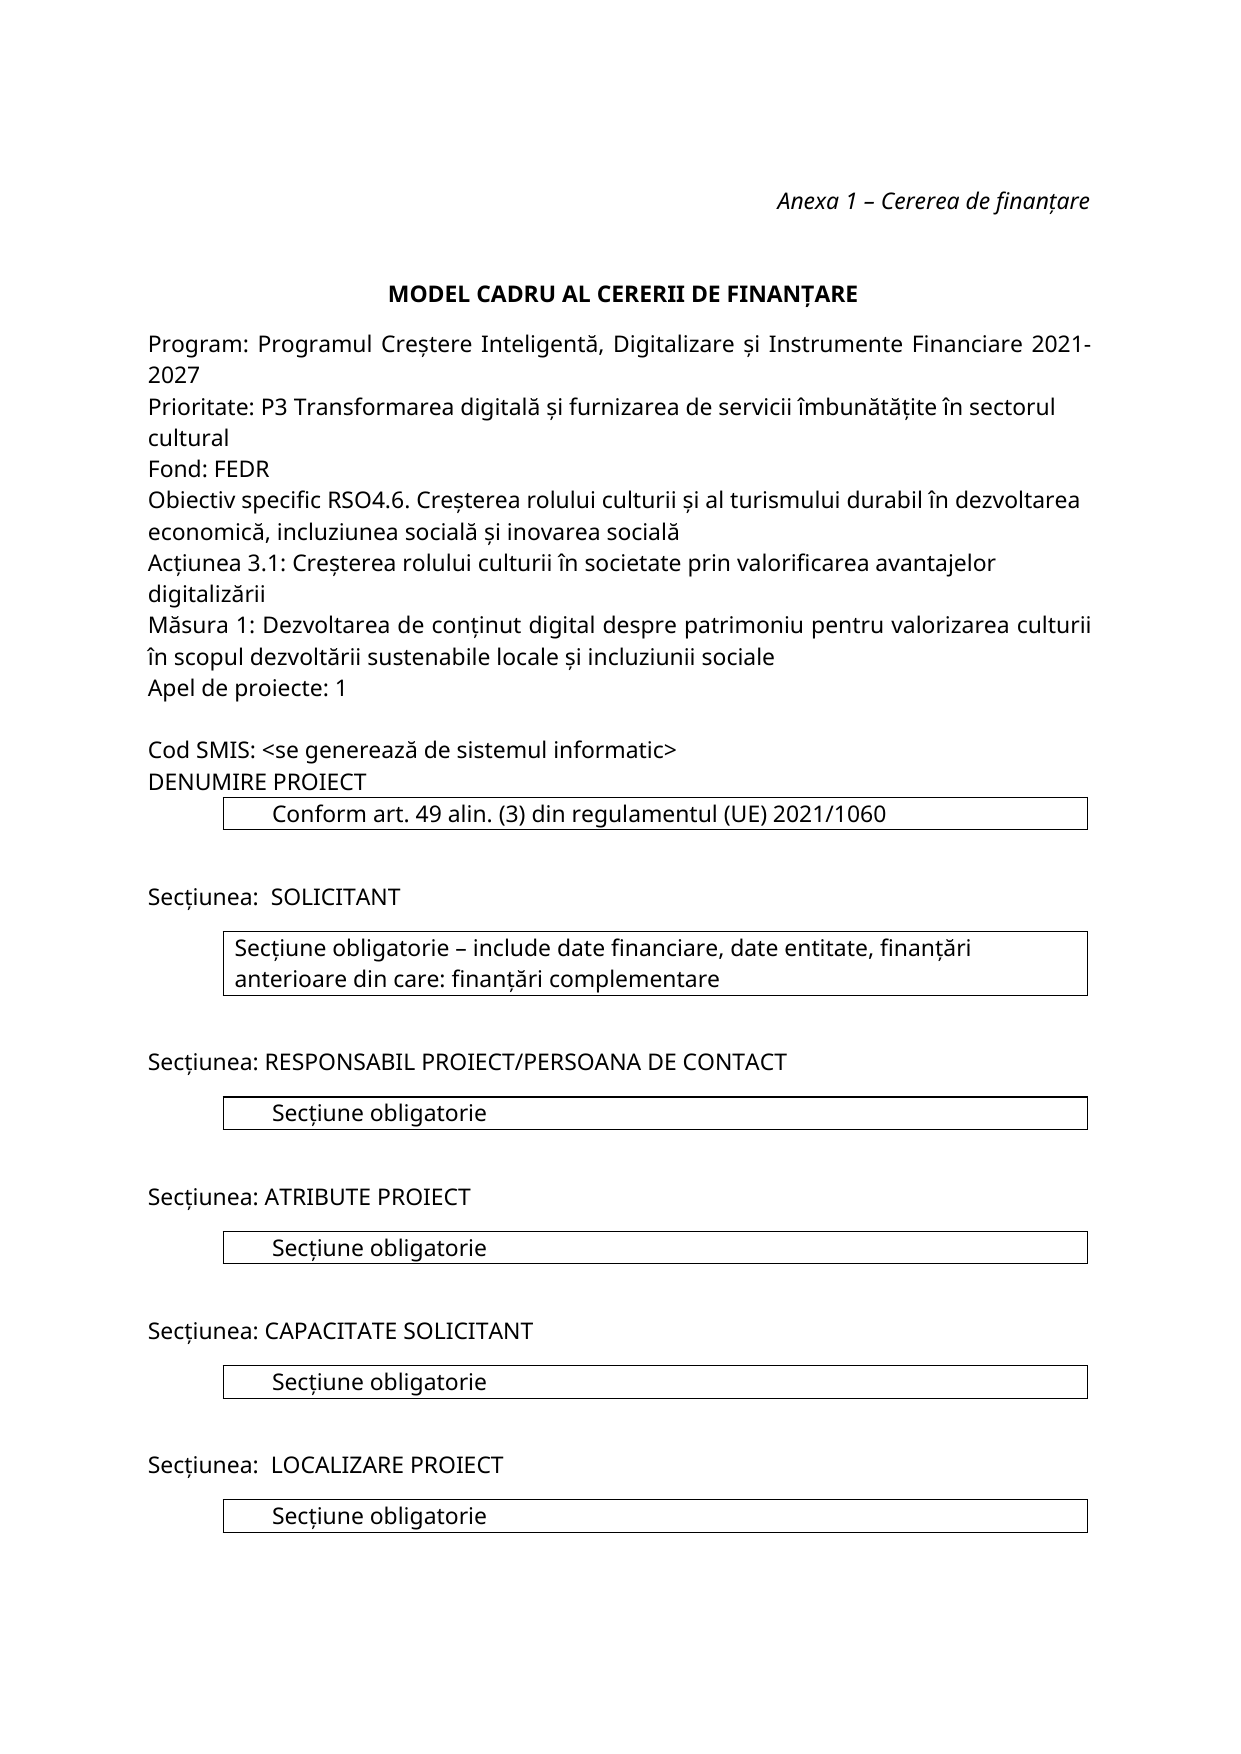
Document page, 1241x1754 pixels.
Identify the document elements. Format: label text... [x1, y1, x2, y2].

text Secțiunea: LOCALIZARE PROIECT [148, 1449, 1093, 1480]
text Acțiunea 3.1: Creșterea rolului culturii în societate prin valorificarea avantajelor digitalizării [148, 547, 1093, 609]
table_header Secțiune obligatorie [224, 1500, 1087, 1532]
text Program: Programul Creștere Inteligentă, Digitalizare și Instrumente Financiare 2021-2027 [148, 328, 1093, 391]
text Secțiunea: CAPACITATE SOLICITANT [148, 1315, 1093, 1346]
text Secțiunea: ATRIBUTE PROIECT [148, 1181, 1093, 1212]
text Cod SMIS: <se generează de sistemul informatic> [148, 734, 1093, 766]
text Fond: FEDR [148, 453, 1093, 484]
text Secțiunea: RESPONSABIL PROIECT/PERSOANA DE CONTACT [148, 1046, 1093, 1077]
table_header Secțiune obligatorie [224, 1098, 1087, 1129]
table_header Secțiune obligatorie [224, 1366, 1087, 1397]
table_header Secțiune obligatorie – include date financiare, date entitate, finanțări anterioare din care: finanțări complementare [224, 932, 1087, 994]
text Secțiunea: SOLICITANT [148, 881, 1093, 912]
text Prioritate: P3 Transformarea digitală și furnizarea de servicii îmbunătățite în sectorul cultural [148, 391, 1093, 453]
text Obiectiv specific RSO4.6. Creșterea rolului culturii și al turismului durabil în dezvoltarea economică, incluziunea socială și inovarea socială [148, 484, 1093, 547]
text Măsura 1: Dezvoltarea de conținut digital despre patrimoniu pentru valorizarea culturii în scopul dezvoltării sustenabile locale și incluziunii sociale [148, 609, 1093, 672]
table_header Secțiune obligatorie [224, 1232, 1087, 1263]
text DENUMIRE PROIECT [148, 766, 1093, 797]
text MODEL CADRU AL CERERII DE FINANȚARE [148, 278, 1093, 309]
subtitle Anexa 1 – Cererea de finanțare [252, 185, 1093, 216]
text Apel de proiecte: 1 [148, 672, 1093, 703]
table_header Conform art. 49 alin. (3) din regulamentul (UE) 2021/1060 [224, 798, 1087, 829]
